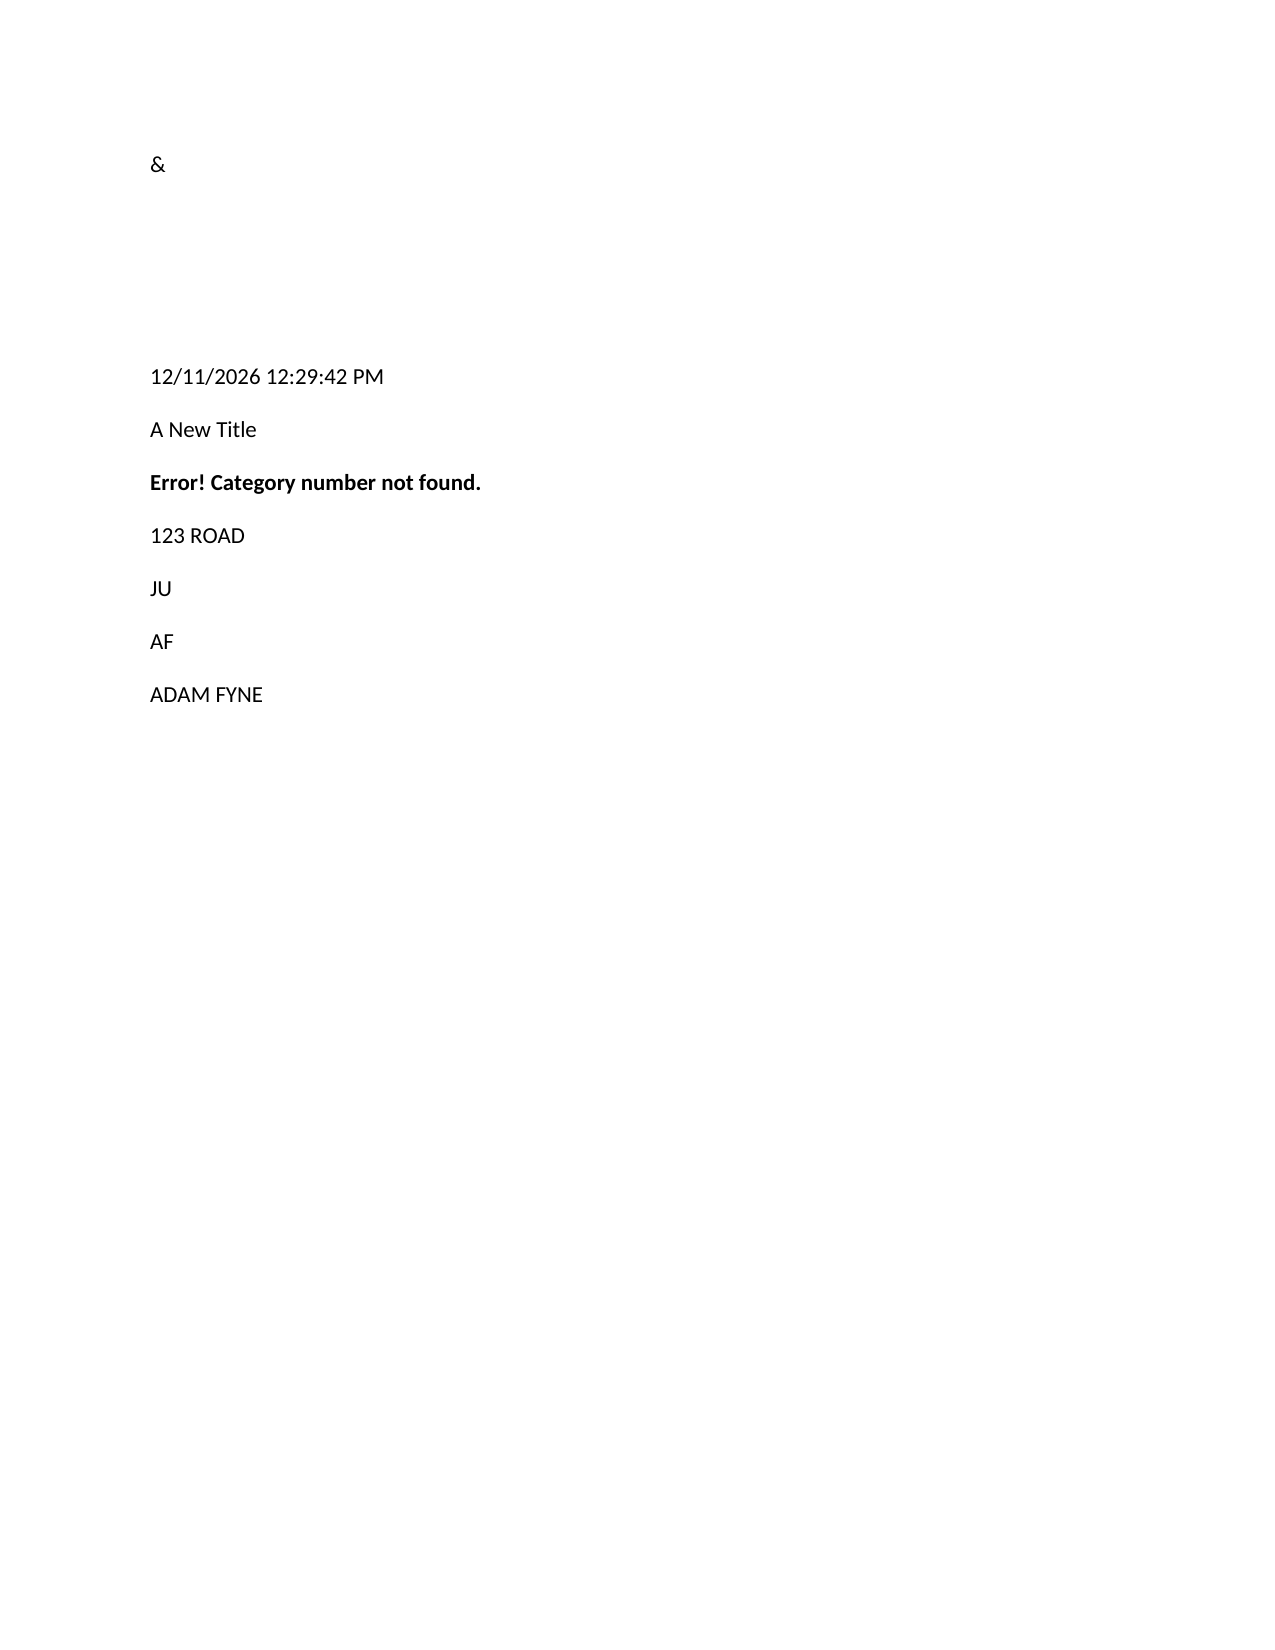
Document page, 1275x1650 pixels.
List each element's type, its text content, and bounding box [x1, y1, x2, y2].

text 13/01/2025 10:05:07 AM [150, 362, 1125, 390]
text AF [150, 627, 1125, 655]
text 123 ROAD [150, 521, 1125, 549]
text A New Title [150, 415, 1125, 443]
text JU [150, 574, 1125, 602]
text Error! Category number not found. [150, 468, 1125, 496]
text ADAM FYNE [150, 680, 1125, 708]
